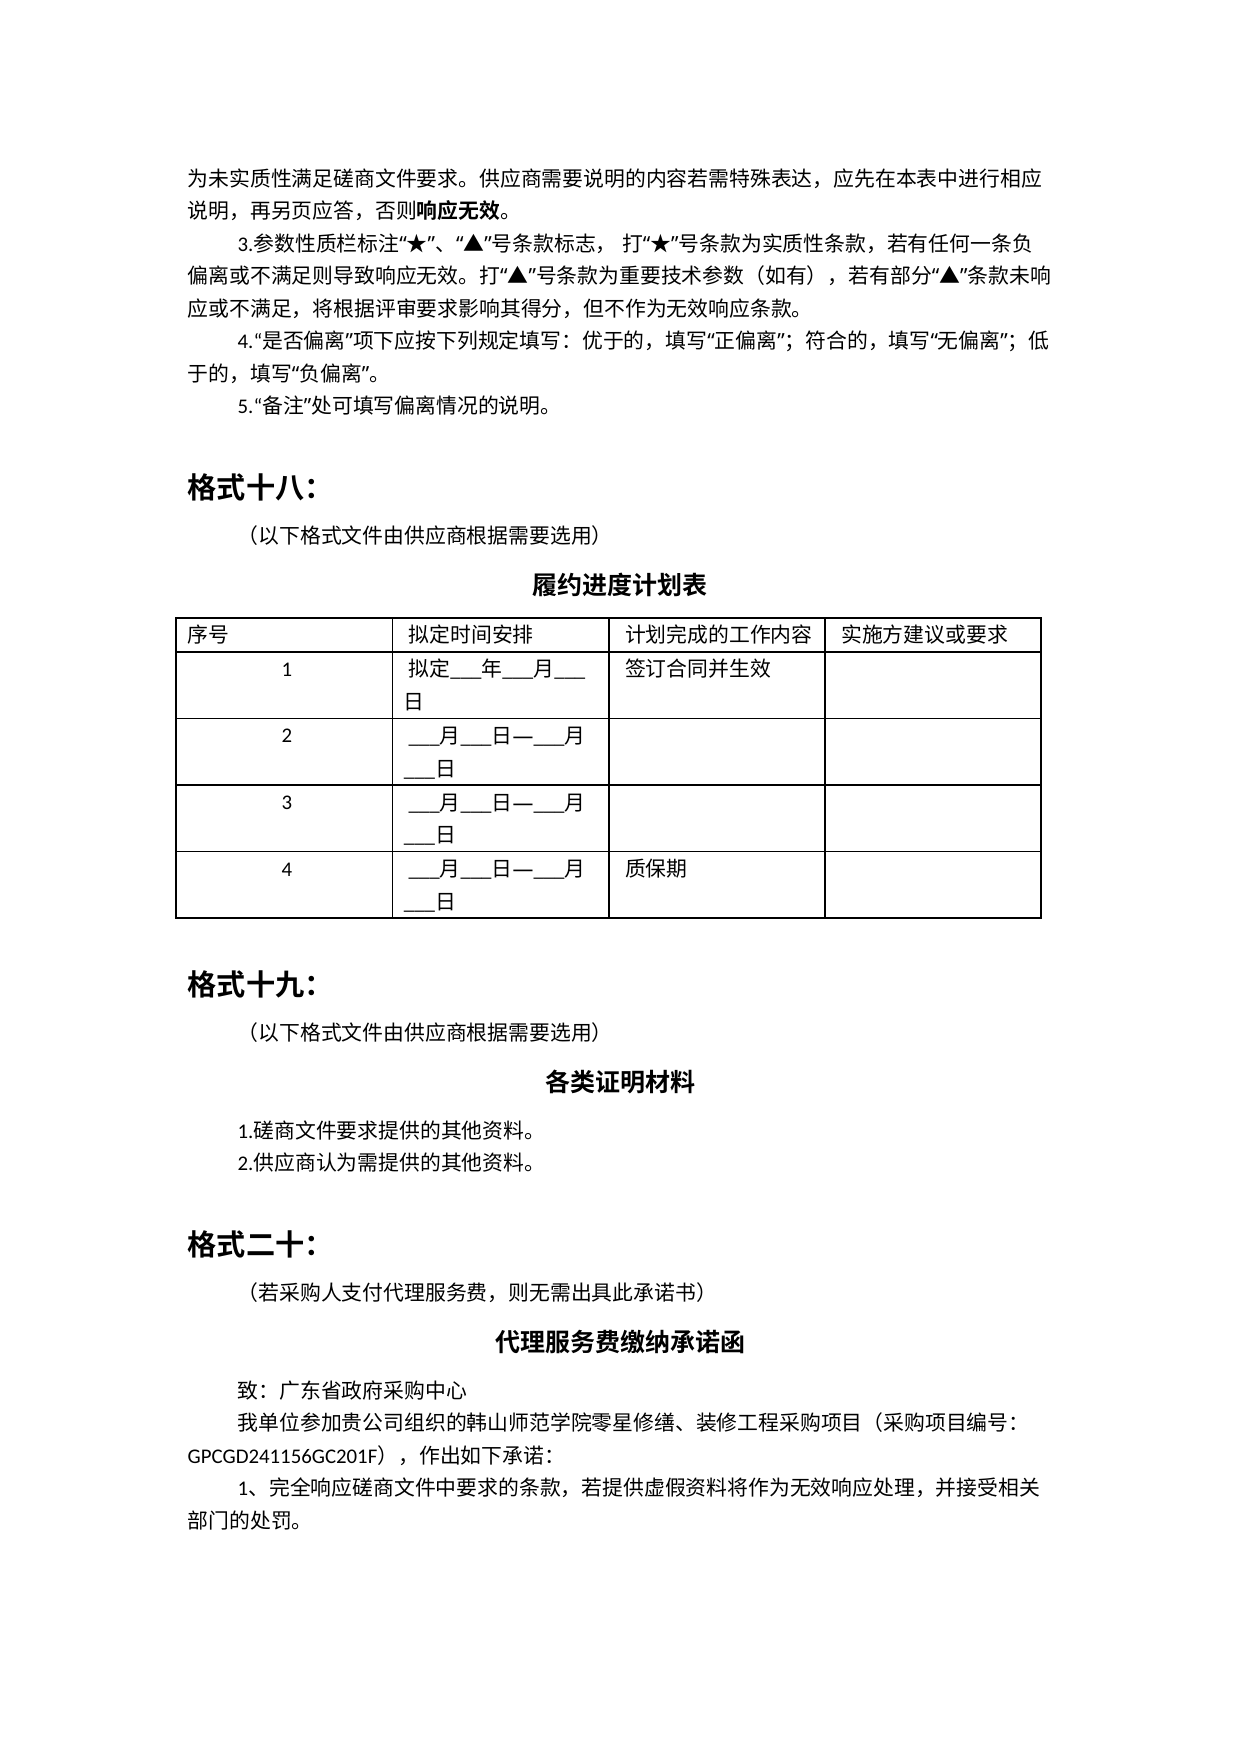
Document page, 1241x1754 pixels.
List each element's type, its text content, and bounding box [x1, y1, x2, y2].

text 格式十九： [187, 951, 1053, 1016]
table_cell 3 [177, 786, 392, 851]
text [187, 162, 1053, 227]
table_cell 1 [177, 653, 392, 718]
table_header 实施方建议或要求 [826, 619, 1040, 651]
text 1、完全响应磋商文件中要求的条款，若提供虚假资料将作为无效响应处理，并接受相关部门的处罚。 [187, 1471, 1053, 1536]
table_cell ___月___日—___月___日 [393, 719, 608, 784]
table_header 拟定时间安排 [393, 619, 608, 651]
text 1.磋商文件要求提供的其他资料。 [187, 1114, 1053, 1146]
table_cell 2 [177, 719, 392, 784]
table_cell 拟定___年___月___日 [393, 653, 608, 718]
text 各类证明材料 [187, 1049, 1053, 1114]
table_cell [826, 719, 1040, 784]
table_cell 签订合同并生效 [610, 653, 824, 718]
text 代理服务费缴纳承诺函 [187, 1309, 1053, 1374]
text （以下格式文件由供应商根据需要选用） [187, 519, 1053, 552]
text 4.“是否偏离”项下应按下列规定填写：优于的，填写“正偏离”；符合的，填写“无偏离”；低于的，填写“负偏离”。 [187, 324, 1053, 389]
table_cell 4 [177, 852, 392, 917]
text 我单位参加贵公司组织的韩山师范学院零星修缮、装修工程采购项目（采购项目编号：GPCGD241156GC201F），作出如下承诺： [187, 1406, 1053, 1471]
table_cell ___月___日—___月___日 [393, 786, 608, 851]
table_cell 质保期 [610, 852, 824, 917]
table_cell [826, 786, 1040, 851]
text （若采购人支付代理服务费，则无需出具此承诺书） [187, 1276, 1053, 1309]
text 致：广东省政府采购中心 [187, 1374, 1053, 1406]
text 履约进度计划表 [187, 552, 1053, 617]
table_header 序号 [177, 619, 392, 651]
table_cell [610, 786, 824, 851]
table_cell [826, 653, 1040, 718]
text 3.参数性质栏标注“★”、“▲”号条款标志， 打“★”号条款为实质性条款，若有任何一条负偏离或不满足则导致响应无效。打“▲”号条款为重要技术参数（如有），若有部分“▲”条款未响应或不满足，将根据评审要求影响其得分，但不作为无效响应条款。 [187, 227, 1053, 324]
text （以下格式文件由供应商根据需要选用） [187, 1016, 1053, 1049]
table_cell ___月___日—___月___日 [393, 852, 608, 917]
text 5.“备注”处可填写偏离情况的说明。 [187, 389, 1053, 422]
text 2.供应商认为需提供的其他资料。 [187, 1146, 1053, 1179]
text 格式十八： [187, 454, 1053, 519]
table_cell [826, 852, 1040, 917]
text 格式二十： [187, 1211, 1053, 1276]
table_header 计划完成的工作内容 [610, 619, 824, 651]
table_cell [610, 719, 824, 784]
